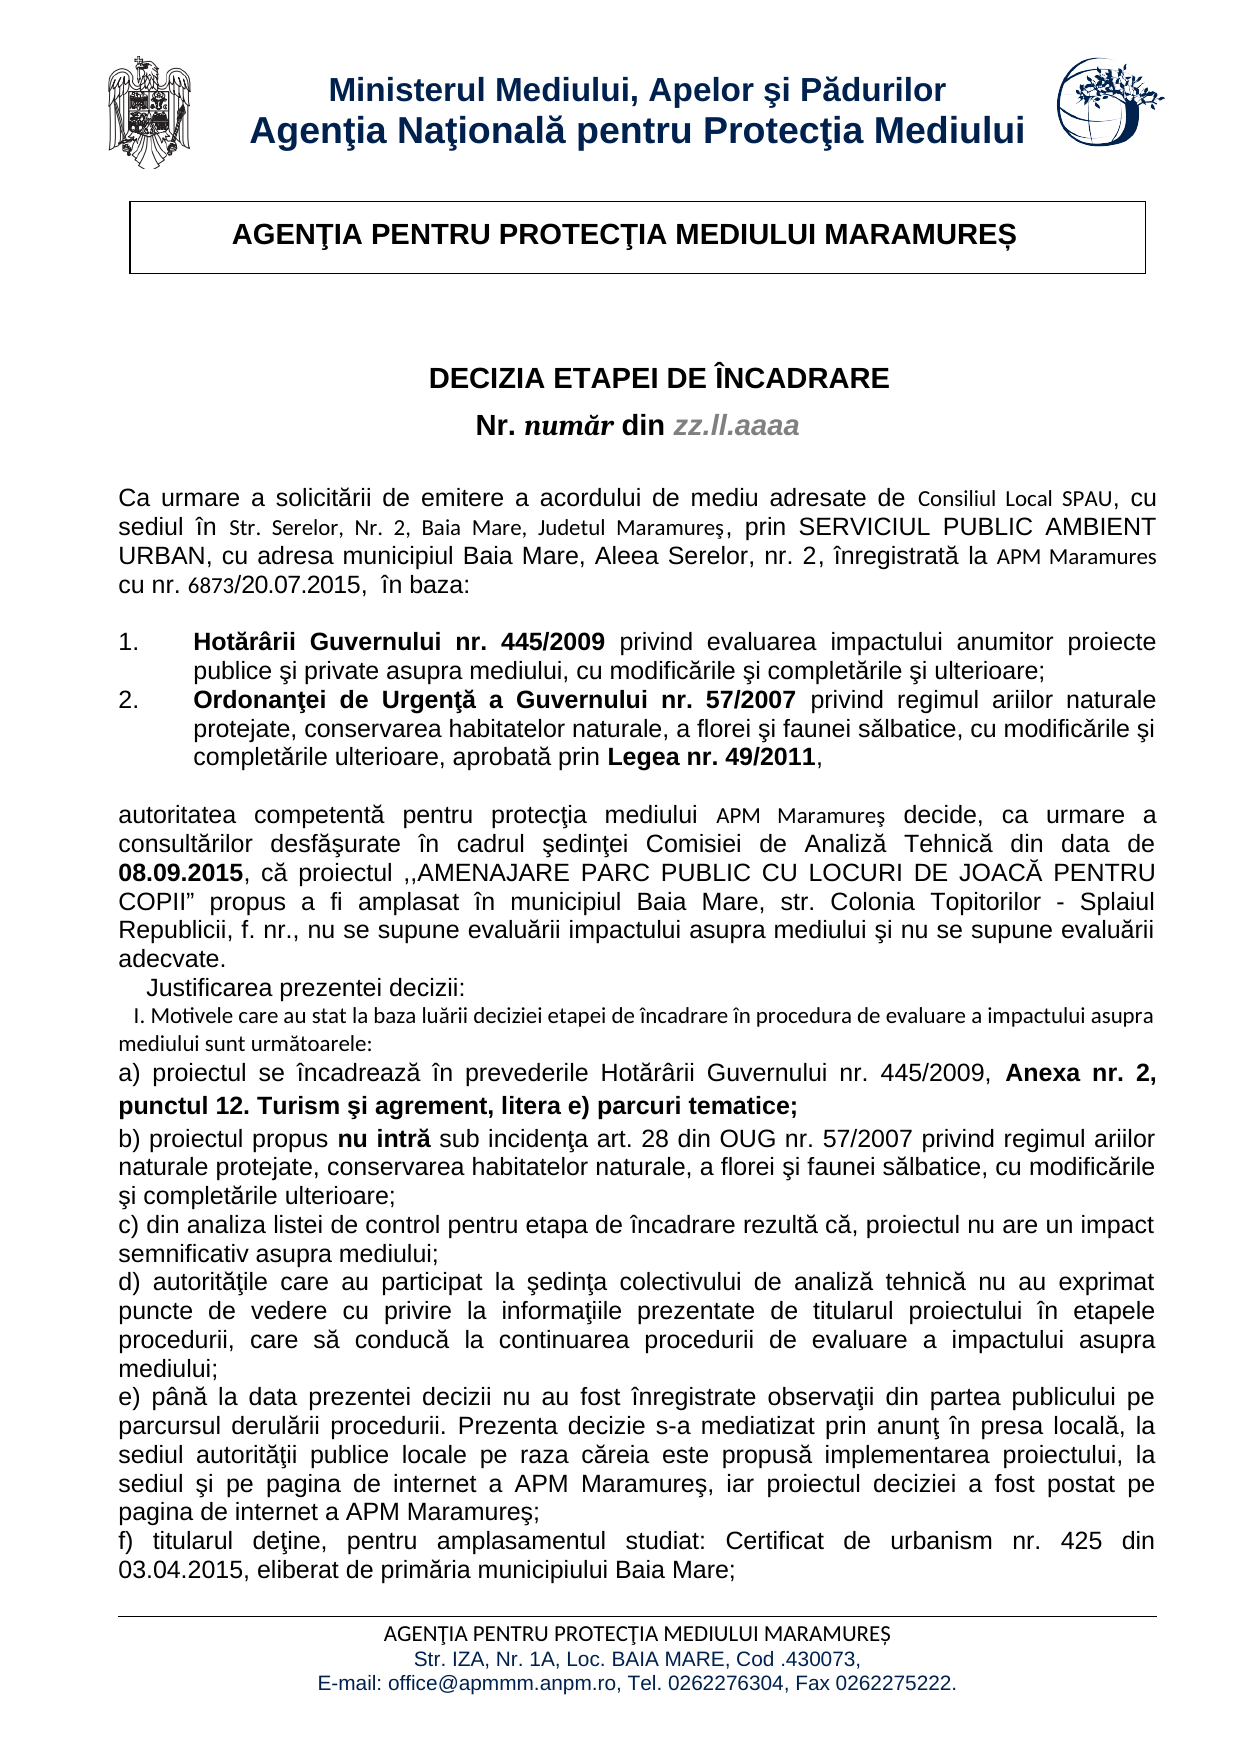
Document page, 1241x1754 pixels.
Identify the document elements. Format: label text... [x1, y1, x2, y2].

text Ca urmare a solicitării de emitere a acordului de mediu adresate de , cu sediul în , , înregistrată la cu nr. /, în baza: [118, 483, 1157, 599]
subtitle Nr. din [118, 407, 1157, 442]
text autoritatea competentă pentru protecţia mediului decide, [118, 800, 1157, 973]
subtitle DECIZIA ETAPEI DE ÎNCADRARE [118, 361, 1157, 395]
text Justificarea prezentei decizii: [118, 973, 1157, 1002]
